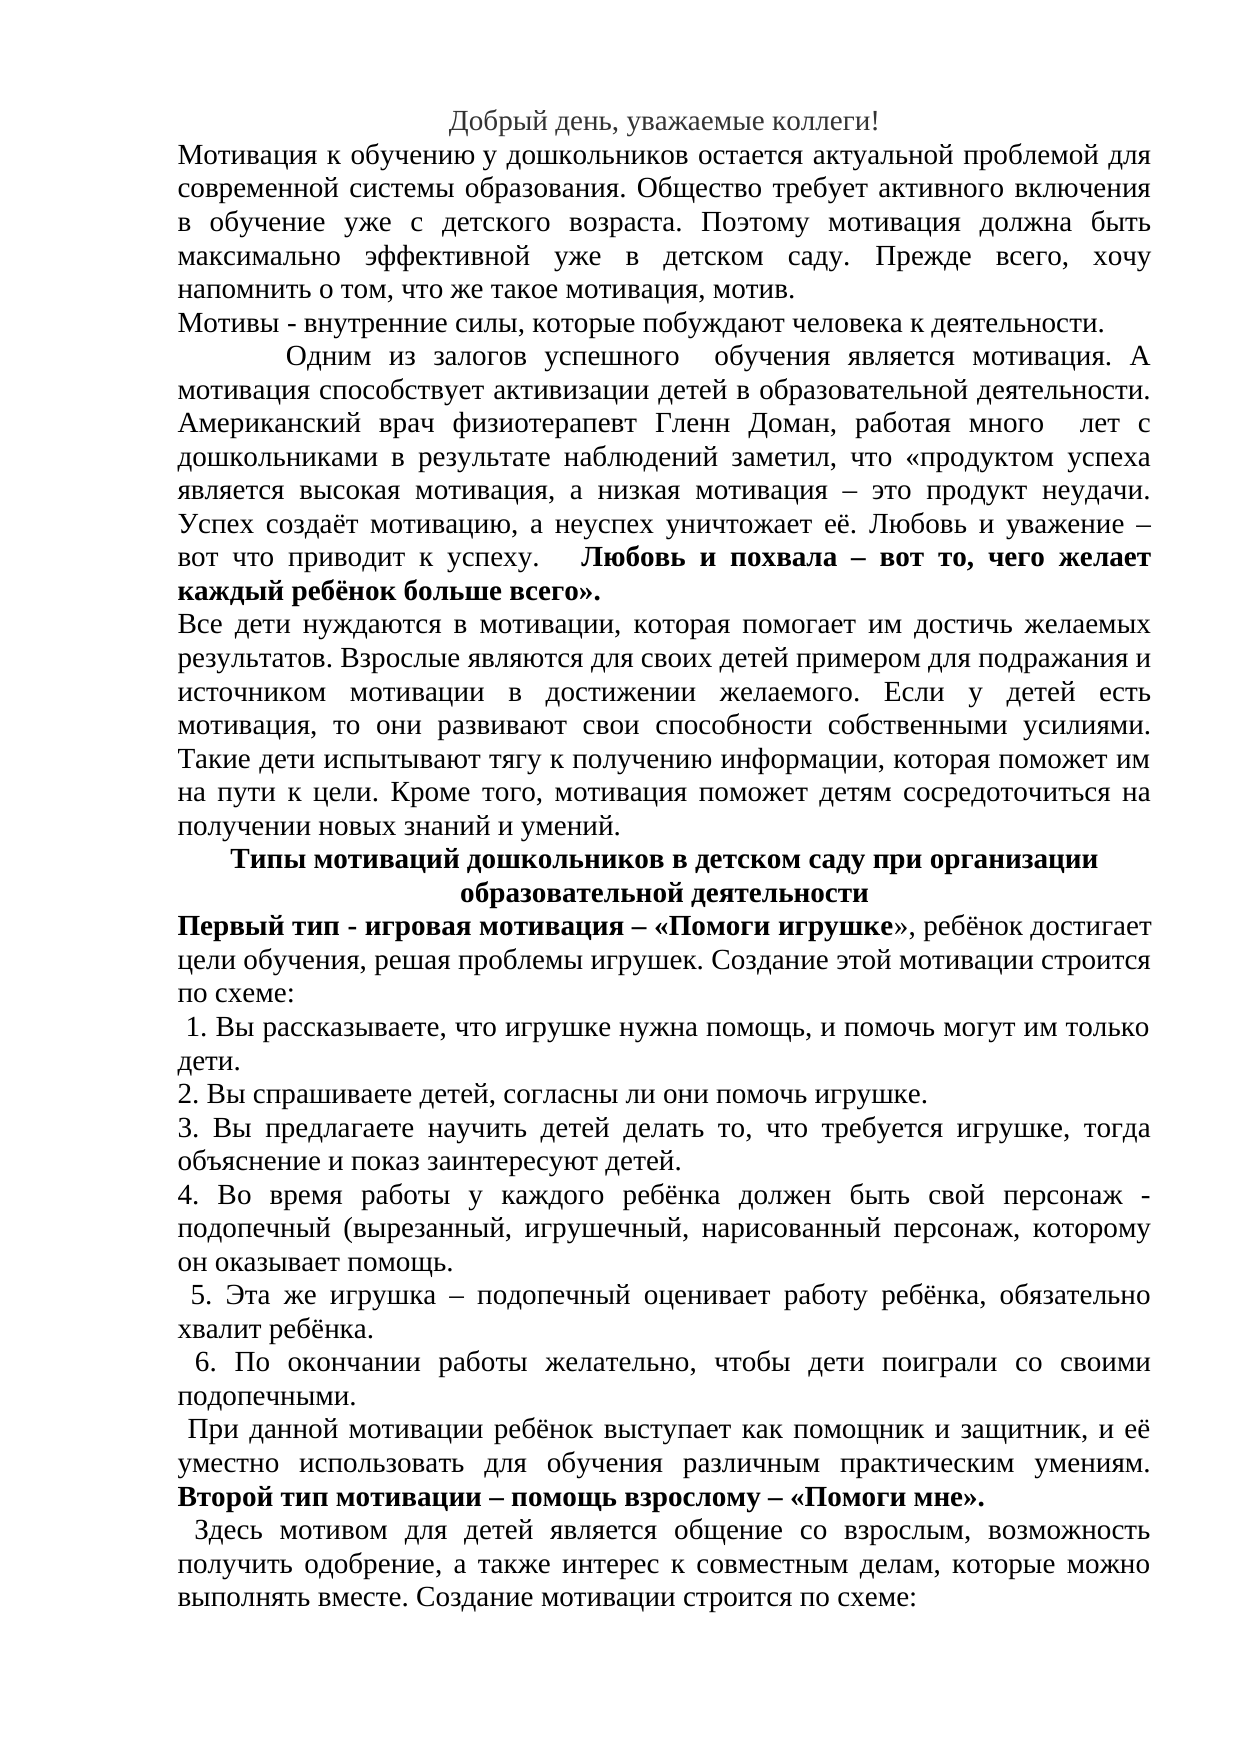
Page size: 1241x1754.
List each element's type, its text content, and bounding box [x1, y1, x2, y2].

text Добрый день, уважаемые коллеги! [177, 103, 1152, 137]
text Все дети нуждаются в мотивации, которая помогает им достичь желаемых результатов. Взрослые являются для своих детей примером для подражания и источником мотивации в достижении желаемого. Если у детей есть мотивация, то они развивают свои способности собственными усилиями. Такие дети испытывают тягу к получению информации, которая поможет им на пути к цели. Кроме того, мотивация поможет детям сосредоточиться на получении новых знаний и умений. [177, 607, 1152, 841]
text Типы мотиваций дошкольников в детском саду при организации образовательной деятельности [177, 841, 1152, 908]
text Мотивация к обучению у дошкольников остается актуальной проблемой для современной системы образования. Общество требует активного включения в обучение уже с детского возраста. Поэтому мотивация должна быть максимально эффективной уже в детском саду. Прежде всего, хочу напомнить о том, что же такое мотивация, мотив. [177, 137, 1152, 305]
text Одним из залогов успешного обучения является мотивация. А мотивация способствует активизации детей в образовательной деятельности. Американский врач физиотерапевт Гленн Доман, работая много лет с дошкольниками в результате наблюдений заметил, что «продуктом успеха является высокая мотивация, а низкая мотивация – это продукт неудачи. Успех создаёт мотивацию, а неуспех уничтожает её. Любовь и уважение – вот что приводит к успеху. Любовь и похвала – вот то, чего желает каждый ребёнок больше всего». [177, 338, 1152, 607]
text 3. Вы предлагаете научить детей делать то, что требуется игрушке, тогда объяснение и показ заинтересуют детей. [177, 1110, 1152, 1177]
text 4. Во время работы у каждого ребёнка должен быть свой персонаж - подопечный (вырезанный, игрушечный, нарисованный персонаж, которому он оказывает помощь. [177, 1177, 1152, 1277]
text Мотивы - внутренние силы, которые побуждают человека к деятельности. [177, 305, 1152, 338]
text 1. Вы рассказываете, что игрушке нужна помощь, и помочь могут им только дети. [177, 1009, 1152, 1076]
text 6. По окончании работы желательно, чтобы дети поиграли со своими подопечными. [177, 1344, 1152, 1412]
text 5. Эта же игрушка – подопечный оценивает работу ребёнка, обязательно хвалит ребёнка. [177, 1277, 1152, 1344]
text При данной мотивации ребёнок выступает как помощник и защитник, и её уместно использовать для обучения различным практическим умениям. Второй тип мотивации – помощь взрослому – «Помоги мне». [177, 1412, 1152, 1512]
text Здесь мотивом для детей является общение со взрослым, возможность получить одобрение, а также интерес к совместным делам, которые можно выполнять вместе. Создание мотивации строится по схеме: [177, 1512, 1152, 1613]
text 2. Вы спрашиваете детей, согласны ли они помочь игрушке. [177, 1076, 1152, 1110]
text Первый тип - игровая мотивация – «Помоги игрушке», ребёнок достигает цели обучения, решая проблемы игрушек. Создание этой мотивации строится по схеме: [177, 908, 1152, 1009]
